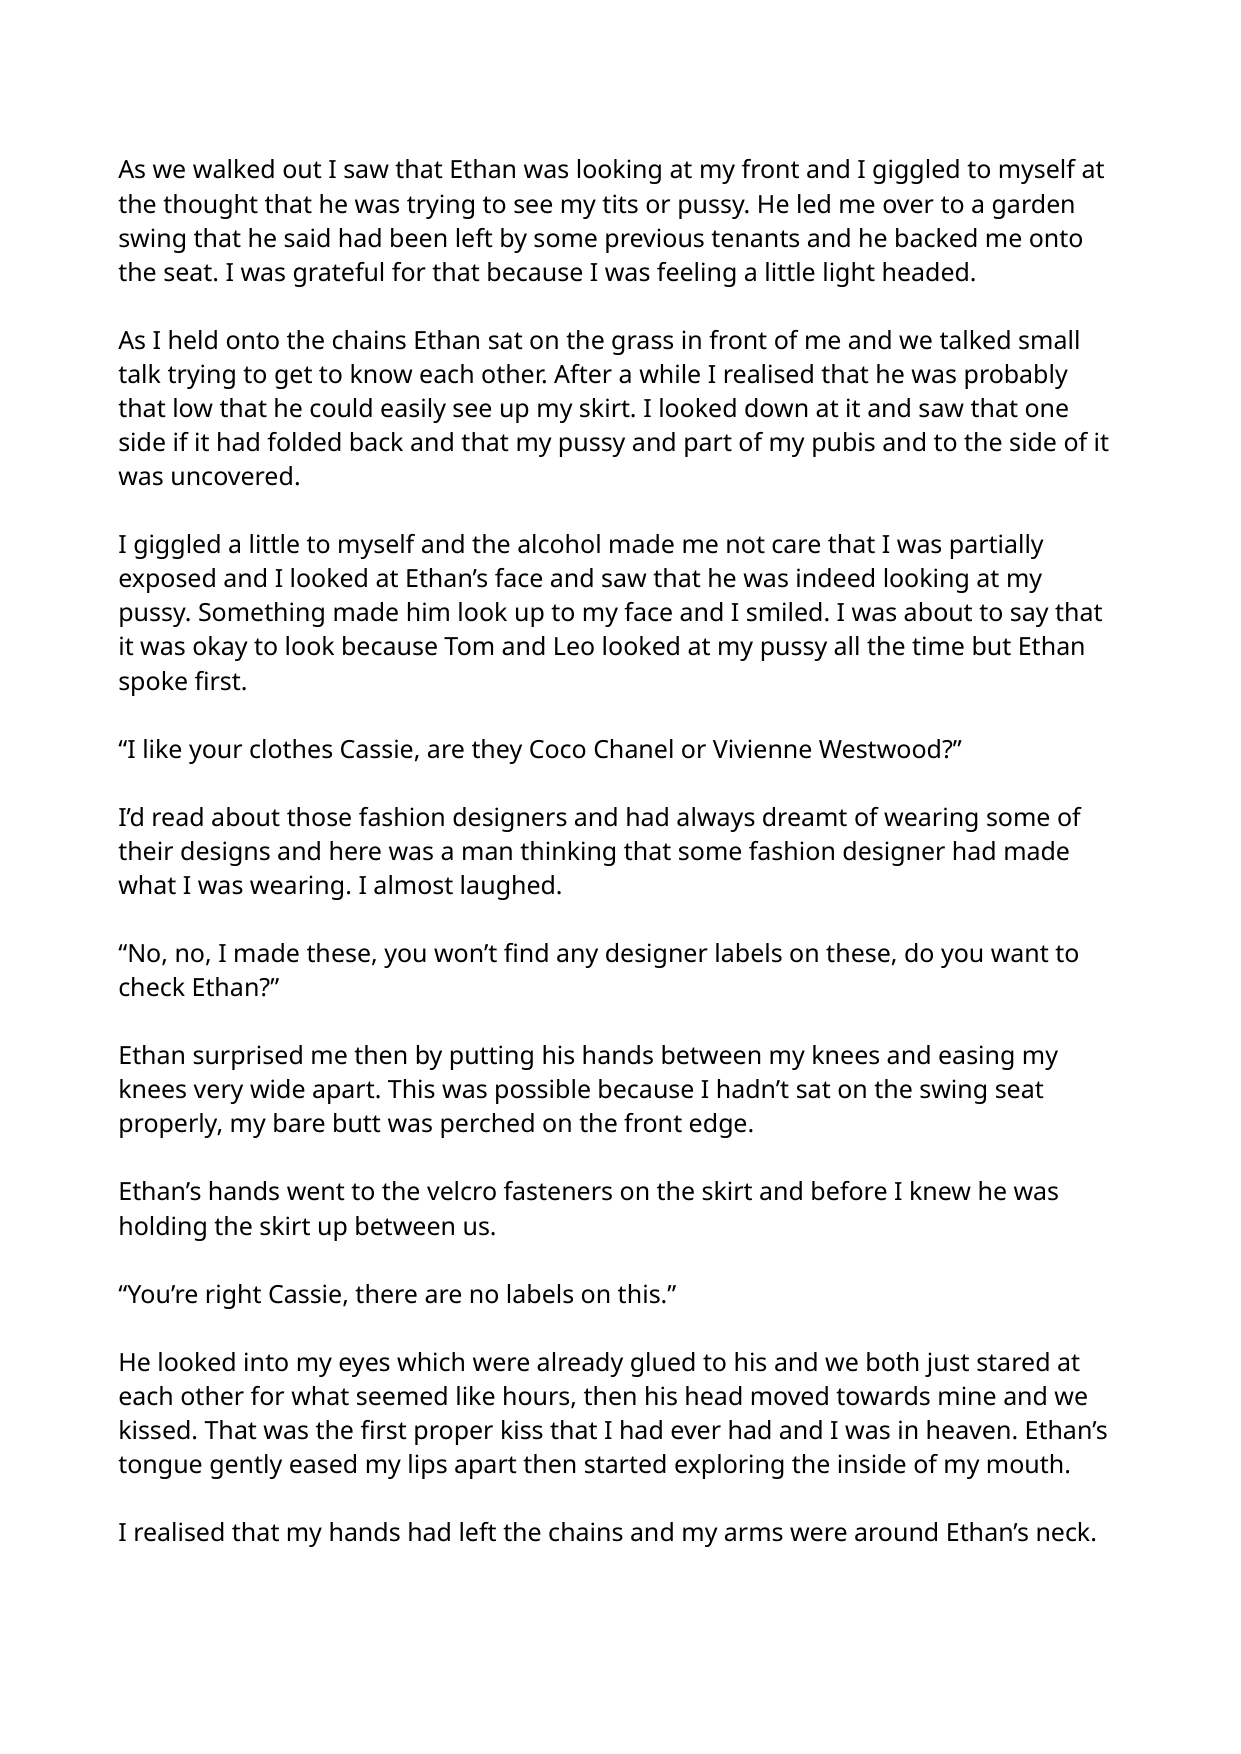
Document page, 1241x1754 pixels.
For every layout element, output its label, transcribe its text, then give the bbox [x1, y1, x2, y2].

text “I like your clothes Cassie, are they Coco Chanel or Vivienne Westwood?” [118, 731, 1122, 765]
text I giggled a little to myself and the alcohol made me not care that I was partially exposed and I looked at Ethan’s face and saw that he was indeed looking at my pussy. Something made him look up to my face and I smiled. I was about to say that it was okay to look because Tom and Leo looked at my pussy all the time but Ethan spoke first. [118, 527, 1122, 697]
text “No, no, I made these, you won’t find any designer labels on these, do you want to check Ethan?” [118, 936, 1122, 1004]
text Ethan’s hands went to the velcro fasteners on the skirt and before I knew he was holding the skirt up between us. [118, 1174, 1122, 1242]
text “You’re right Cassie, there are no labels on this.” [118, 1276, 1122, 1310]
text I realised that my hands had left the chains and my arms were around Ethan’s neck. [118, 1515, 1122, 1549]
text Ethan surprised me then by putting his hands between my knees and easing my knees very wide apart. This was possible because I hadn’t sat on the swing seat properly, my bare butt was perched on the front edge. [118, 1038, 1122, 1140]
text He looked into my eyes which were already glued to his and we both just stared at each other for what seemed like hours, then his head moved towards mine and we kissed. That was the first proper kiss that I had ever had and I was in heaven. Ethan’s tongue gently eased my lips apart then started exploring the inside of my mouth. [118, 1344, 1122, 1481]
text As I held onto the chains Ethan sat on the grass in front of me and we talked small talk trying to get to know each other. After a while I realised that he was probably that low that he could easily see up my skirt. I looked down at it and saw that one side if it had folded back and that my pussy and part of my pubis and to the side of it was uncovered. [118, 322, 1122, 493]
text I’d read about those fashion designers and had always dreamt of wearing some of their designs and here was a man thinking that some fashion designer had made what I was wearing. I almost laughed. [118, 799, 1122, 902]
text As we walked out I saw that Ethan was looking at my front and I giggled to myself at the thought that he was trying to see my tits or pussy. He led me over to a garden swing that he said had been left by some previous tenants and he backed me onto the seat. I was grateful for that because I was feeling a little light headed. [118, 152, 1122, 288]
